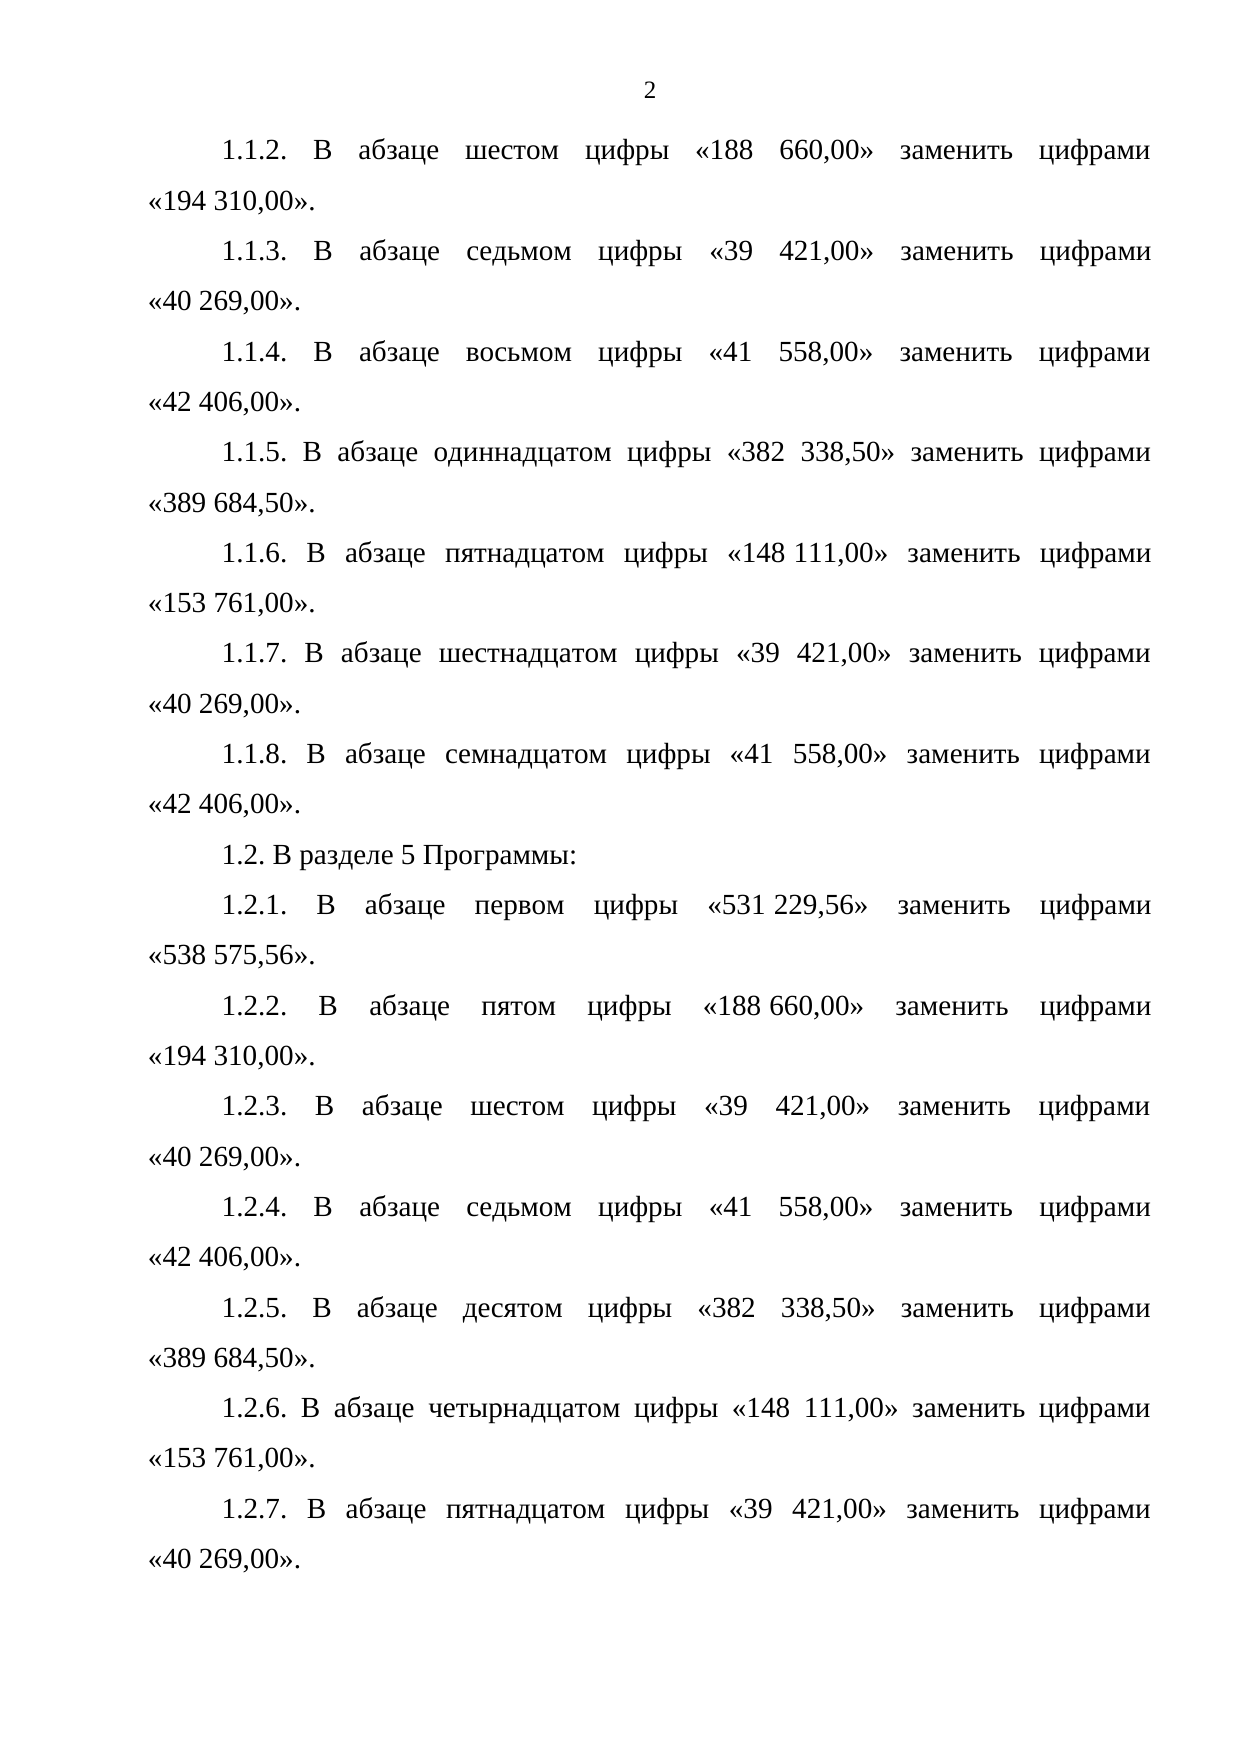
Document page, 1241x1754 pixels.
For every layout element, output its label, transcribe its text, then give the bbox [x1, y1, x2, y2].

text 1.2.6. В абзаце четырнадцатом цифры «148 111,00» заменить цифрами «153 761,00». [148, 1390, 1152, 1474]
text 1.2.3. В абзаце шестом цифры «39 421,00» заменить цифрами «40 269,00». [148, 1088, 1152, 1172]
text 1.2. В разделе 5 Программы: [148, 837, 1152, 870]
text 1.1.2. В абзаце шестом цифры «188 660,00» заменить цифрами «194 310,00». [148, 132, 1152, 216]
text 1.1.6. В абзаце пятнадцатом цифры «148 111,00» заменить цифрами «153 761,00». [148, 535, 1152, 619]
text 1.2.4. В абзаце седьмом цифры «41 558,00» заменить цифрами «42 406,00». [148, 1189, 1152, 1273]
text 1.2.1. В абзаце первом цифры «531 229,56» заменить цифрами «538 575,56». [148, 887, 1152, 971]
text 1.2.2. В абзаце пятом цифры «188 660,00» заменить цифрами «194 310,00». [148, 988, 1152, 1072]
text 1.1.7. В абзаце шестнадцатом цифры «39 421,00» заменить цифрами «40 269,00». [148, 636, 1152, 719]
text 1.2.5. В абзаце десятом цифры «382 338,50» заменить цифрами «389 684,50». [148, 1290, 1152, 1373]
text 1.2.7. В абзаце пятнадцатом цифры «39 421,00» заменить цифрами «40 269,00». [148, 1491, 1152, 1575]
text 1.1.5. В абзаце одиннадцатом цифры «382 338,50» заменить цифрами «389 684,50». [148, 434, 1152, 518]
text 1.1.3. В абзаце седьмом цифры «39 421,00» заменить цифрами «40 269,00». [148, 233, 1152, 317]
text 1.1.8. В абзаце семнадцатом цифры «41 558,00» заменить цифрами «42 406,00». [148, 736, 1152, 820]
text 1.1.4. В абзаце восьмом цифры «41 558,00» заменить цифрами «42 406,00». [148, 334, 1152, 418]
